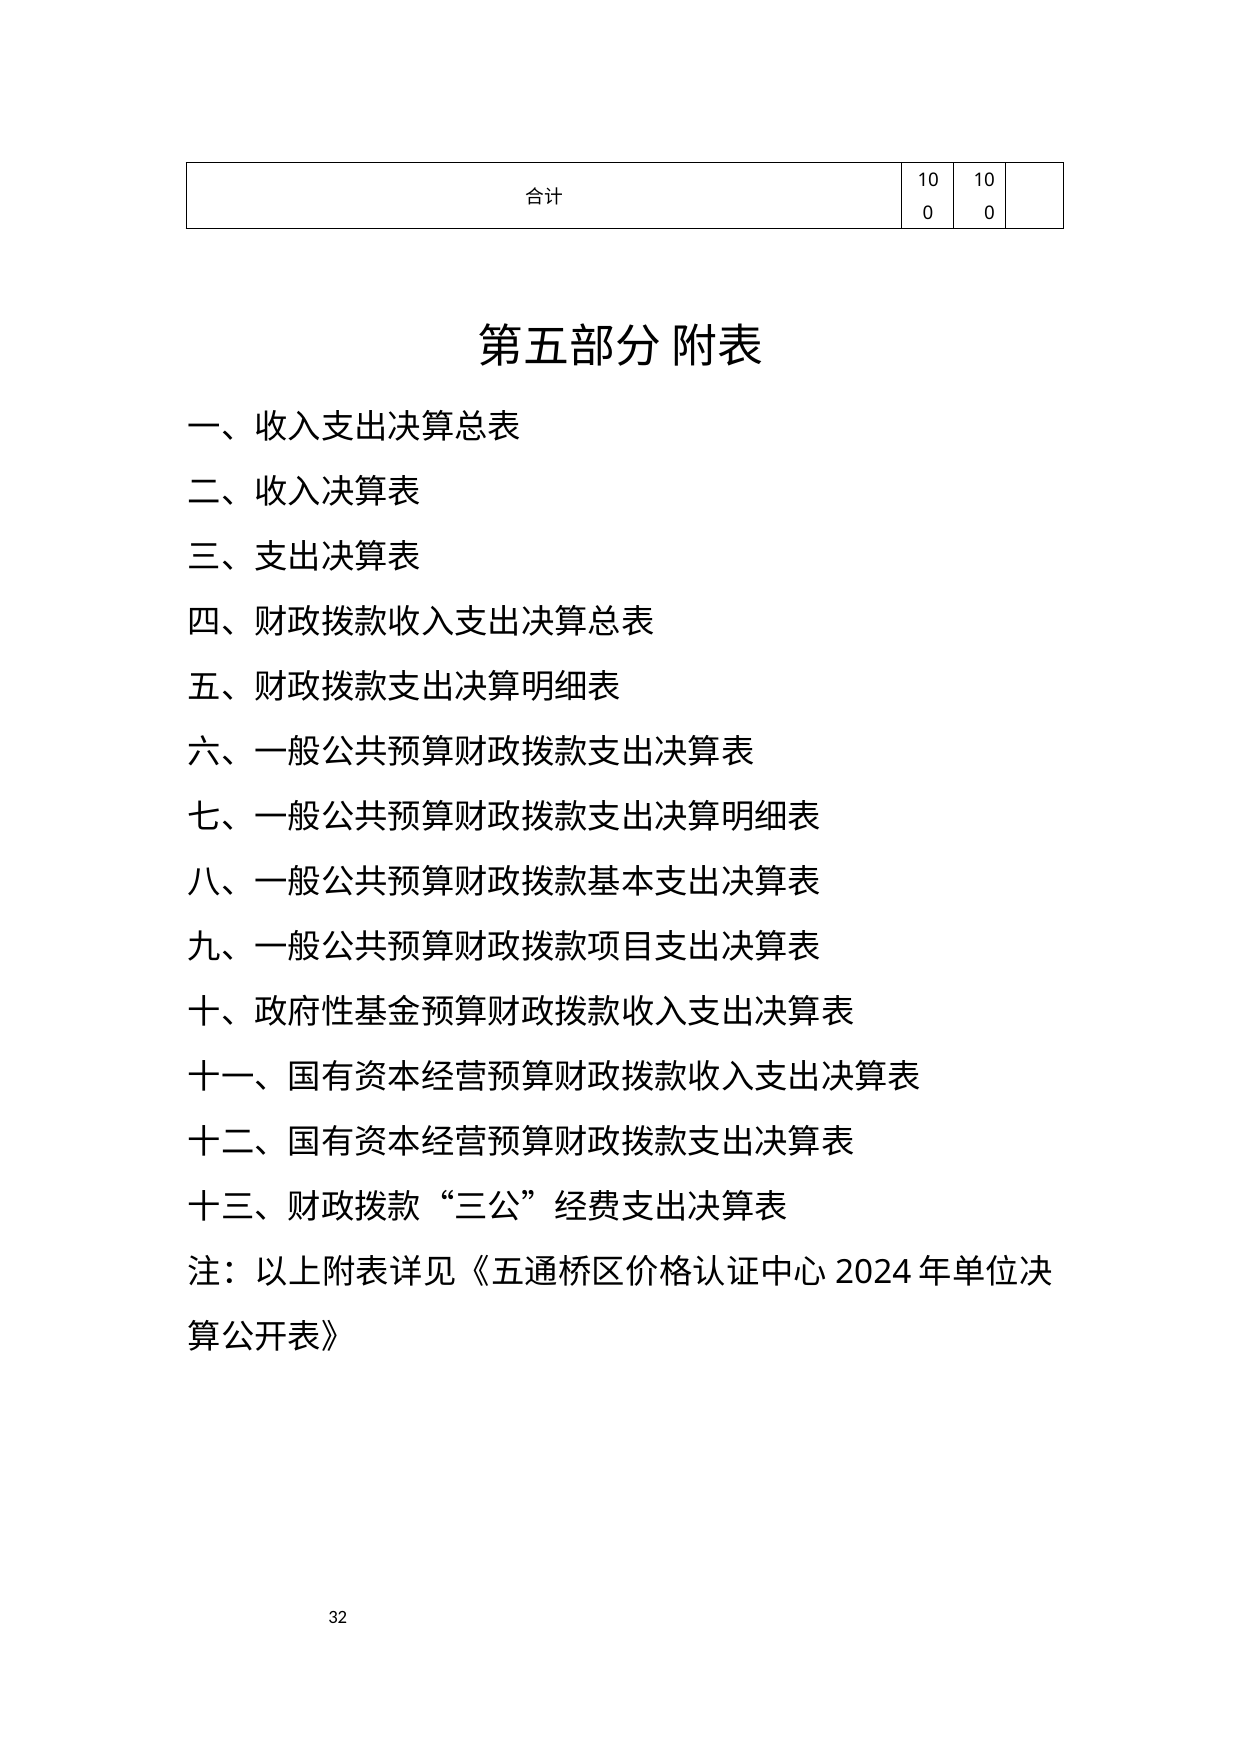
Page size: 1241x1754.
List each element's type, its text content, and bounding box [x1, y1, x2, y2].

subtitle 四、财政拨款收入支出决算总表 [187, 587, 1053, 652]
subtitle 六、一般公共预算财政拨款支出决算表 [187, 717, 1053, 782]
subtitle 十二、国有资本经营预算财政拨款支出决算表 [187, 1107, 1053, 1172]
subtitle 十一、国有资本经营预算财政拨款收入支出决算表 [187, 1042, 1053, 1107]
table_cell 合计 [187, 163, 901, 228]
table_cell 100 [954, 163, 1005, 228]
subtitle 十、政府性基金预算财政拨款收入支出决算表 [187, 977, 1053, 1042]
subtitle 五、财政拨款支出决算明细表 [187, 652, 1053, 717]
subtitle 三、支出决算表 [187, 522, 1053, 587]
text 一、收入支出决算总表 [187, 392, 1053, 457]
subtitle 八、一般公共预算财政拨款基本支出决算表 [187, 847, 1053, 912]
subtitle 十三、财政拨款“三公”经费支出决算表 [187, 1172, 1053, 1237]
subtitle 七、一般公共预算财政拨款支出决算明细表 [187, 782, 1053, 847]
text 第五部分 附表 [187, 294, 1053, 392]
subtitle 注：以上附表详见《五通桥区价格认证中心2024年单位决算公开表》 [187, 1237, 1053, 1367]
subtitle 九、一般公共预算财政拨款项目支出决算表 [187, 912, 1053, 977]
table_cell 100 [902, 163, 953, 228]
text 二、收入决算表 [187, 457, 1053, 522]
table_cell [1006, 163, 1063, 228]
